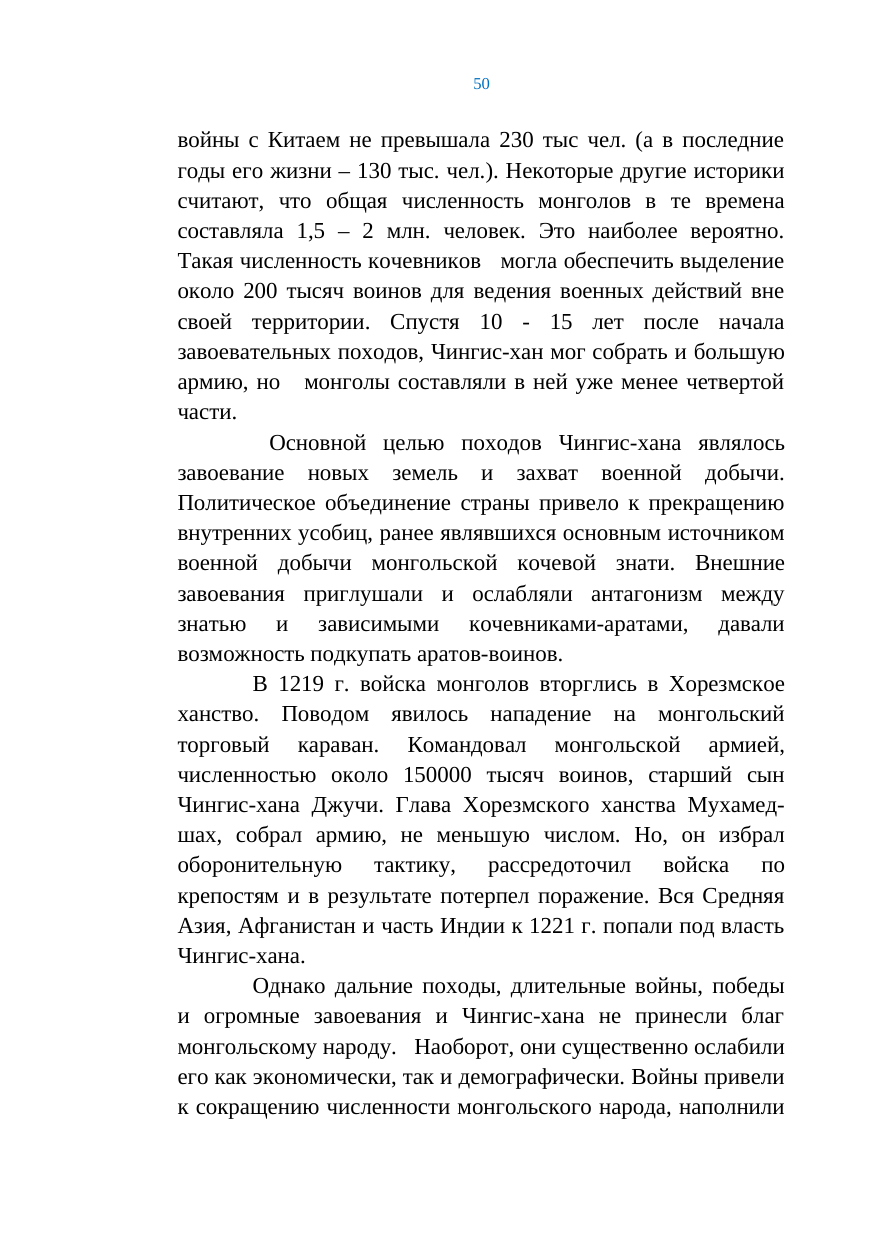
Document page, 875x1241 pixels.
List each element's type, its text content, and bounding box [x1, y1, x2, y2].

text Основной целью походов Чингис-хана являлось завоевание новых земель и захват военной добычи. Политическое объединение страны привело к прекращению внутренних усобиц, ранее являвшихся основным источником военной добычи монгольской кочевой знати. Внешние завоевания приглушали и ослабляли антагонизм между знатью и зависимыми кочевниками-аратами, давали возможность подкупать аратов-воинов. [177, 429, 786, 666]
text В 1219 г. войска монголов вторглись в Хорезмское ханство. Поводом явилось нападение на монгольский торговый караван. Командовал монгольской армией, численностью около 150000 тысяч воинов, старший сын Чингис-хана Джучи. Глава Хорезмского ханства Мухамед-шах, собрал армию, не меньшую числом. Но, он избрал оборонительную тактику, рассредоточил войска по крепостям и в результате потерпел поражение. Вся Средняя Азия, Афганистан и часть Индии к 1221 г. попали под власть Чингис-хана. [177, 670, 786, 968]
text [177, 127, 786, 425]
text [177, 972, 786, 1119]
